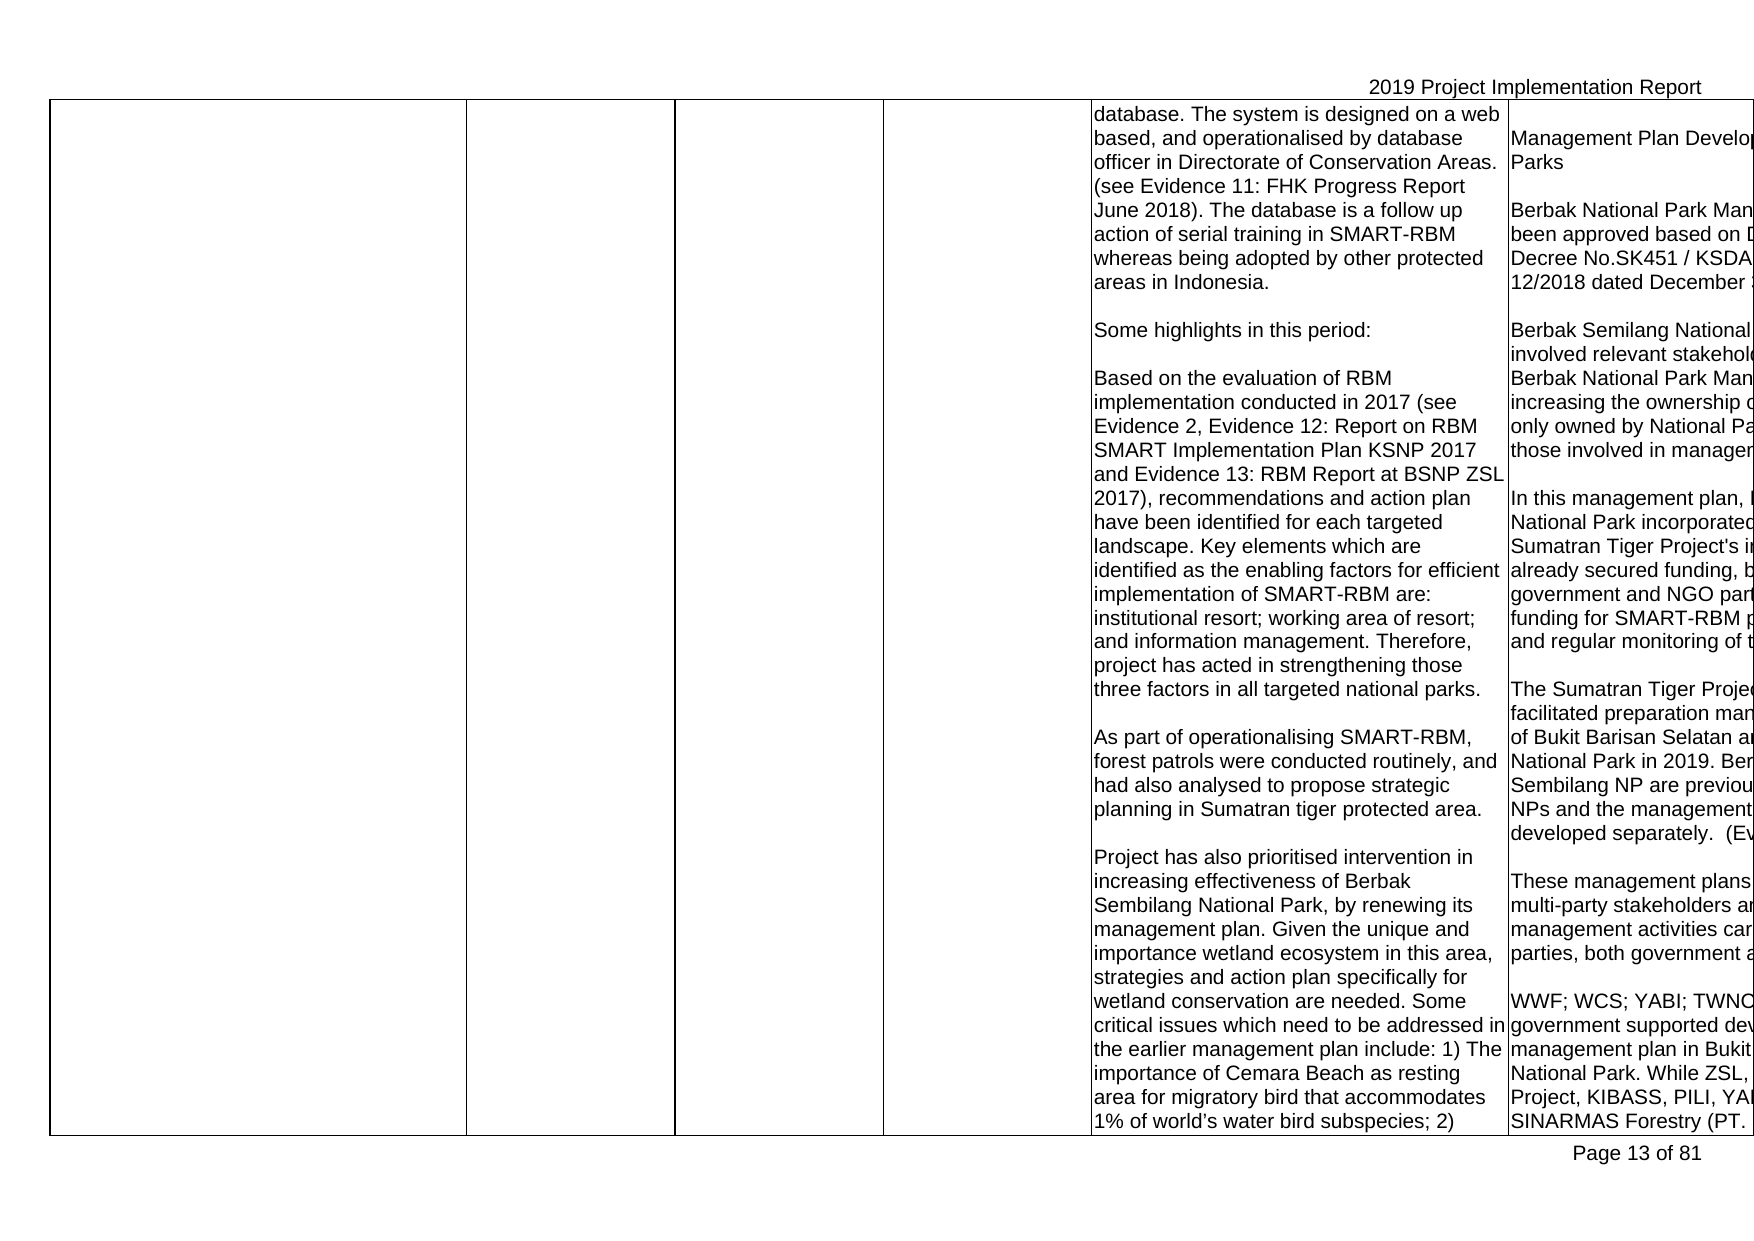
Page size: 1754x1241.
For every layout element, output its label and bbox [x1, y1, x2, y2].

table_cell [884, 100, 1091, 1134]
table_cell [676, 100, 883, 1134]
table_cell [51, 100, 466, 1134]
table_cell [1092, 100, 1508, 1134]
table_cell [1509, 100, 1753, 1134]
table_cell [467, 100, 674, 1134]
